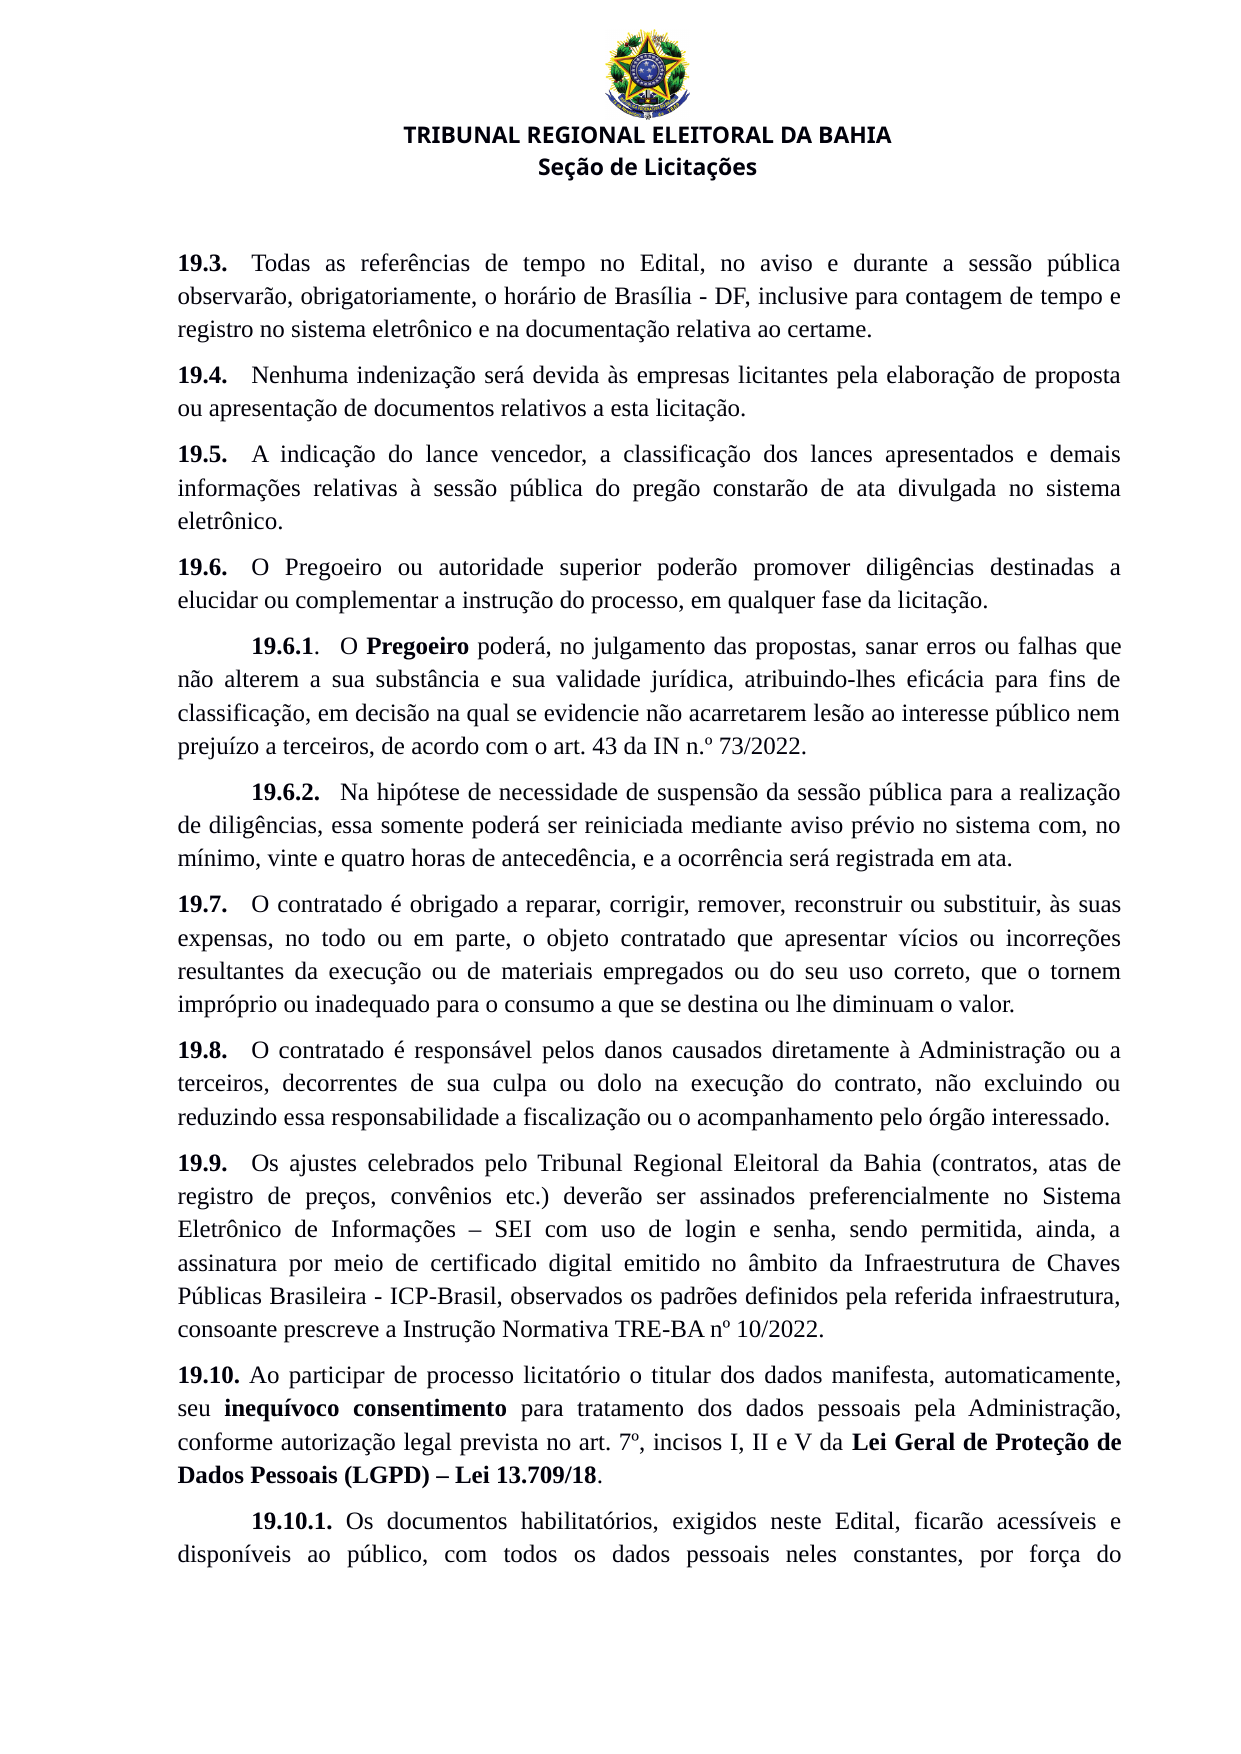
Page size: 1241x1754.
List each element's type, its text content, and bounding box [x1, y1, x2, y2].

text 19.8. O contratado é responsável pelos danos causados diretamente à Administração ou a terceiros, decorrentes de sua culpa ou dolo na execução do contrato, não excluindo ou reduzindo essa responsabilidade a fiscalização ou o acompanhamento pelo órgão interessado. [177, 1032, 1122, 1132]
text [177, 1503, 1122, 1569]
text 19.7. O contratado é obrigado a reparar, corrigir, remover, reconstruir ou substituir, às suas expensas, no todo ou em parte, o objeto contratado que apresentar vícios ou incorreções resultantes da execução ou de materiais empregados ou do seu uso correto, que o tornem impróprio ou inadequado para o consumo a que se destina ou lhe diminuam o valor. [177, 886, 1122, 1019]
text 19.6. O Pregoeiro ou autoridade superior poderão promover diligências destinadas a elucidar ou complementar a instrução do processo, em qualquer fase da licitação. [177, 548, 1122, 615]
text 19.5. A indicação do lance vencedor, a classificação dos lances apresentados e demais informações relativas à sessão pública do pregão constarão de ata divulgada no sistema eletrônico. [177, 436, 1122, 536]
text 19.10. Ao participar de processo licitatório o titular dos dados manifesta, automaticamente, seu inequívoco consentimento para tratamento dos dados pessoais pela Administração, conforme autorização legal prevista no art. 7º, incisos I, II e V da Lei Geral de Proteção de Dados Pessoais (LGPD) – Lei 13.709/18. [177, 1357, 1122, 1490]
text 19.3. Todas as referências de tempo no Edital, no aviso e durante a sessão pública observarão, obrigatoriamente, o horário de Brasília - DF, inclusive para contagem de tempo e registro no sistema eletrônico e na documentação relativa ao certame. [177, 244, 1122, 344]
text 19.9. Os ajustes celebrados pelo Tribunal Regional Eleitoral da Bahia (contratos, atas de registro de preços, convênios etc.) deverão ser assinados preferencialmente no Sistema Eletrônico de Informações – SEI com uso de login e senha, sendo permitida, ainda, a assinatura por meio de certificado digital emitido no âmbito da Infraestrutura de Chaves Públicas Brasileira - ICP-Brasil, observados os padrões definidos pela referida infraestrutura, consoante prescreve a Instrução Normativa TRE-BA nº 10/2022. [177, 1144, 1122, 1344]
text 19.6.1. O Pregoeiro poderá, no julgamento das propostas, sanar erros ou falhas que não alterem a sua substância e sua validade jurídica, atribuindo-lhes eficácia para fins de classificação, em decisão na qual se evidencie não acarretarem lesão ao interesse público nem prejuízo a terceiros, de acordo com o art. 43 da IN n.º 73/2022. [177, 628, 1122, 761]
text 19.6.2. Na hipótese de necessidade de suspensão da sessão pública para a realização de diligências, essa somente poderá ser reiniciada mediante aviso prévio no sistema com, no mínimo, vinte e quatro horas de antecedência, e a ocorrência será registrada em ata. [177, 773, 1122, 873]
text 19.4. Nenhuma indenização será devida às empresas licitantes pela elaboração de proposta ou apresentação de documentos relativos a esta licitação. [177, 357, 1122, 423]
